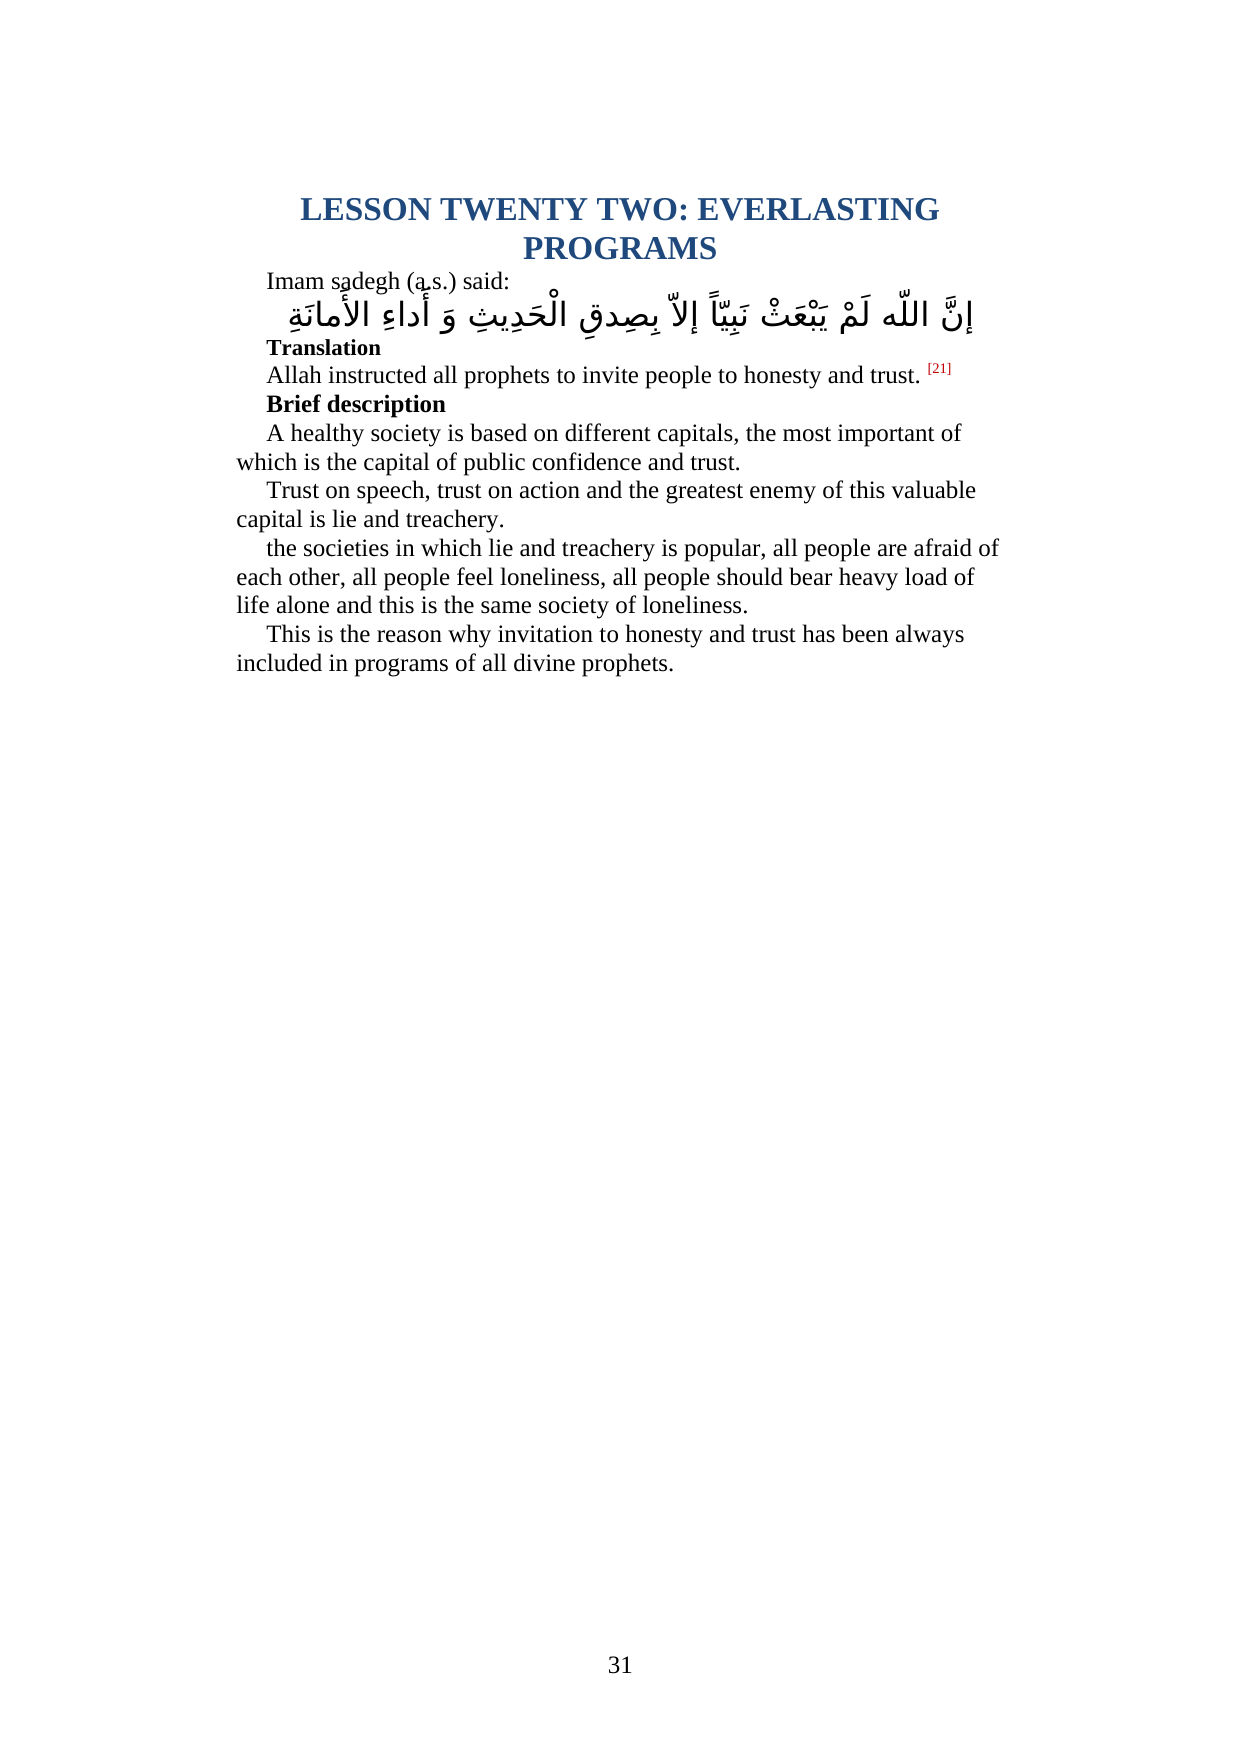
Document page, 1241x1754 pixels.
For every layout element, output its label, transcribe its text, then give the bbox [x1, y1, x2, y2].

subtitle LESSON TWENTY TWO: EVERLASTING PROGRAMS [236, 190, 1004, 266]
text Trust on speech, trust on action and the greatest enemy of this valuable capital is lie and treachery. [236, 475, 1004, 533]
text Translation [236, 334, 1004, 360]
text the societies in which lie and treachery is popular, all people are afraid of each other, all people feel loneliness, all people should bear heavy load of life alone and this is the same society of loneliness. [236, 533, 1004, 619]
text This is the reason why invitation to honesty and trust has been always included in programs of all divine prophets. [236, 619, 1004, 677]
text إنَّ اللّه لَمْ يَبْعَثْ نَبِيّاً إلاّ بِصِدقِ الْحَدِيثِ وَ أَداءِ الأَمانَةِ [236, 295, 1004, 334]
text Allah instructed all prophets to invite people to honesty and trust. [21] [236, 360, 1004, 389]
text Imam sadegh (a.s.) said: [236, 266, 1004, 295]
text Brief description [236, 389, 1004, 418]
text A healthy society is based on different capitals, the most important of which is the capital of public confidence and trust. [236, 418, 1004, 475]
